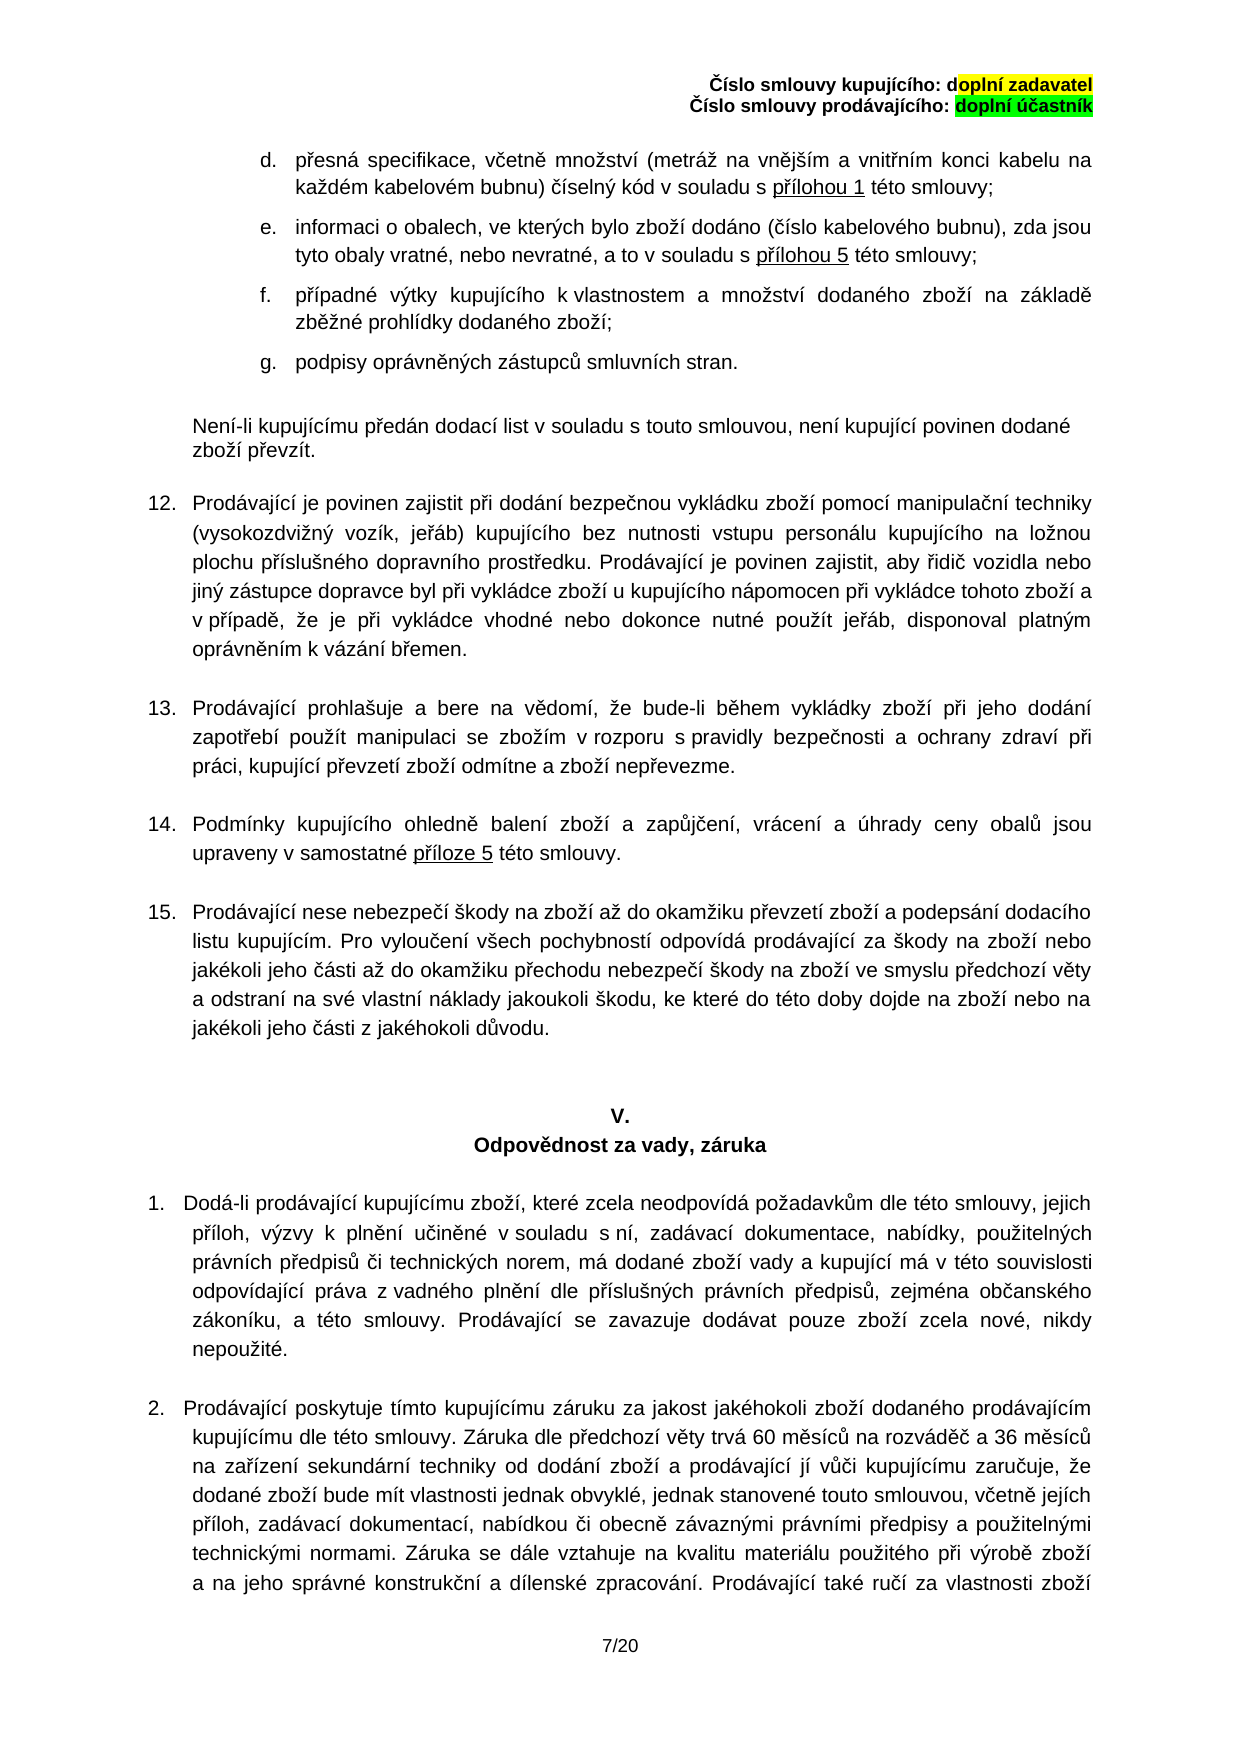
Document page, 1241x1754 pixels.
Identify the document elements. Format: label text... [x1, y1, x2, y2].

list Prodávající prohlašuje a bere na vědomí, že bude-li během vykládky zboží při jeho dodání zapotřebí použít manipulaci se zbožím v rozporu s pravidly bezpečnosti a ochrany zdraví při práci, kupující převzetí zboží odmítne a zboží nepřevezme. [148, 690, 1093, 778]
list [148, 1390, 1093, 1594]
list Prodávající je povinen zajistit při dodání bezpečnou vykládku zboží pomocí manipulační techniky (vysokozdvižný vozík, jeřáb) kupujícího bez nutnosti vstupu personálu kupujícího na ložnou plochu příslušného dopravního prostředku. Prodávající je povinen zajistit, aby řidič vozidla nebo jiný zástupce dopravce byl při vykládce zboží u kupujícího nápomocen při vykládce tohoto zboží a v případě, že je při vykládce vhodné nebo dokonce nutné použít jeřáb, disponoval platným oprávněním k vázání břemen. [148, 486, 1093, 661]
list podpisy oprávněných zástupců smluvních stran. [260, 350, 1093, 374]
text V. [148, 1098, 1093, 1128]
list Není-li kupujícímu předán dodací list v souladu s touto smlouvou, není kupující povinen dodané zboží převzít. [192, 414, 1093, 462]
list přesná specifikace, včetně množství (metráž na vnějším a vnitřním konci kabelu na každém kabelovém bubnu) číselný kód v souladu s přílohou 1 této smlouvy; [260, 148, 1093, 199]
list Prodávající nese nebezpečí škody na zboží až do okamžiku převzetí zboží a podepsání dodacího listu kupujícím. Pro vyloučení všech pochybností odpovídá prodávající za škody na zboží nebo jakékoli jeho části až do okamžiku přechodu nebezpečí škody na zboží ve smyslu předchozí věty a odstraní na své vlastní náklady jakoukoli škodu, ke které do této doby dojde na zboží nebo na jakékoli jeho části z jakéhokoli důvodu. [148, 894, 1093, 1040]
list informaci o obalech, ve kterých bylo zboží dodáno (číslo kabelového bubnu), zda jsou tyto obaly vratné, nebo nevratné, a to v souladu s přílohou 5 této smlouvy; [260, 215, 1093, 267]
list případné výtky kupujícího k vlastnostem a množství dodaného zboží na základě zběžné prohlídky dodaného zboží; [260, 283, 1093, 334]
text Odpovědnost za vady, záruka [148, 1128, 1093, 1157]
list Podmínky kupujícího ohledně balení zboží a zapůjčení, vrácení a úhrady ceny obalů jsou upraveny v samostatné příloze 5 této smlouvy. [148, 807, 1093, 865]
list Dodá-li prodávající kupujícímu zboží, které zcela neodpovídá požadavkům dle této smlouvy, jejich příloh, výzvy k plnění učiněné v souladu s ní, zadávací dokumentace, nabídky, použitelných právních předpisů či technických norem, má dodané zboží vady a kupující má v této souvislosti odpovídající práva z vadného plnění dle příslušných právních předpisů, zejména občanského zákoníku, a této smlouvy. Prodávající se zavazuje dodávat pouze zboží zcela nové, nikdy nepoužité. [148, 1186, 1093, 1361]
